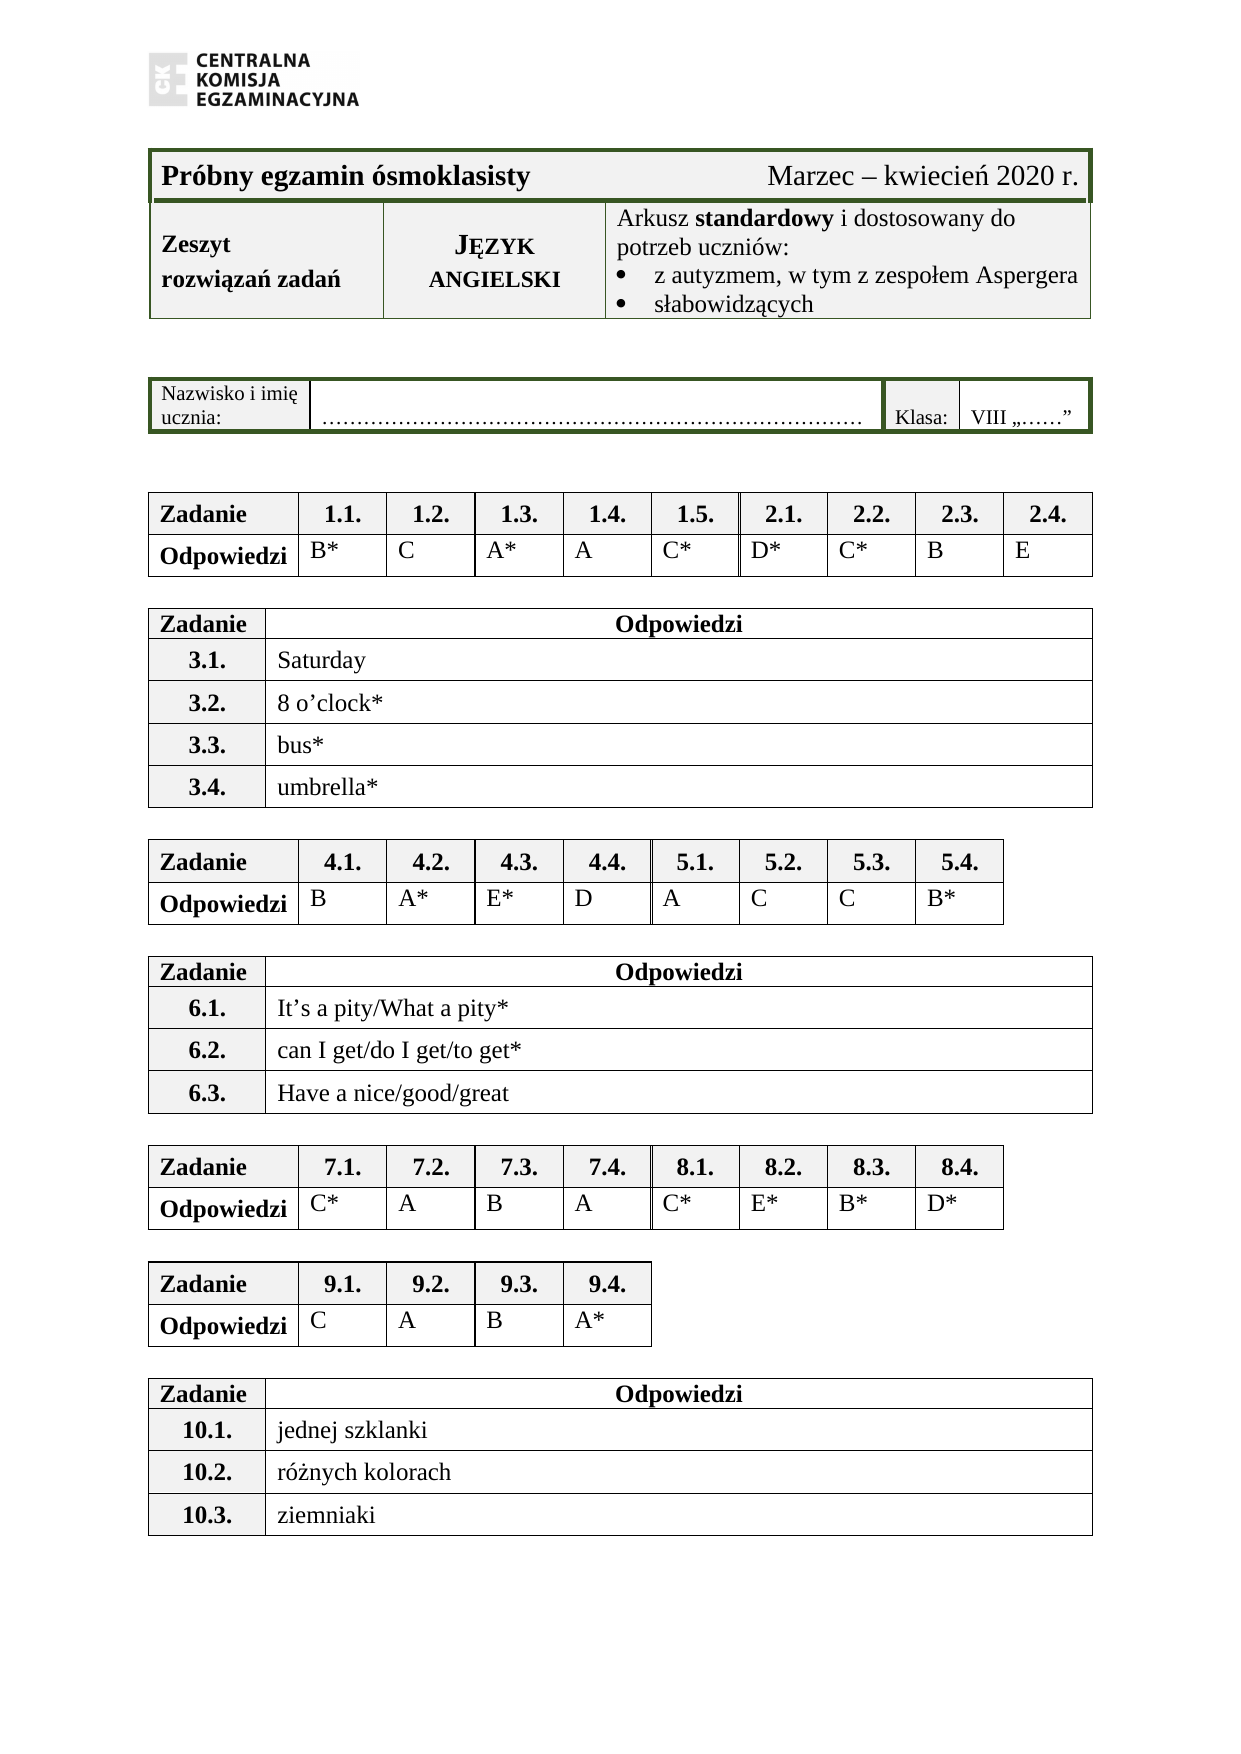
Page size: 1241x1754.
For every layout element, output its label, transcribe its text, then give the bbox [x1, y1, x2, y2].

table_header 9.2. [387, 1263, 474, 1304]
table_header 8.1. [653, 1146, 739, 1187]
table_header 9.3. [476, 1263, 563, 1304]
table_header 9.4. [564, 1263, 651, 1304]
table_header 1.3. [476, 493, 563, 534]
picture [147, 51, 360, 108]
table_header 2.4. [1004, 493, 1092, 534]
table_header Odpowiedzi [266, 957, 1092, 986]
table_cell B* [828, 1188, 915, 1229]
table_cell B [476, 1305, 563, 1346]
table_cell C* [652, 535, 738, 576]
table_cell B [299, 883, 386, 924]
table_header 5.3. [828, 840, 915, 882]
table_cell D* [916, 1188, 1003, 1229]
table_header 7.1. [299, 1146, 386, 1187]
table_cell A [387, 1305, 474, 1346]
table_cell Odpowiedzi [149, 1305, 298, 1346]
table_cell C [387, 535, 474, 576]
table_header 5.1. [653, 840, 739, 882]
table_cell E* [740, 1188, 827, 1229]
table_header Nazwisko i imię ucznia: [152, 381, 309, 429]
table_header Zadanie [149, 840, 298, 882]
table_header 4.3. [476, 840, 563, 882]
table_cell 3.2. [149, 681, 265, 723]
table_header Zadanie [149, 1263, 298, 1304]
table_cell C* [299, 1188, 386, 1229]
table_cell C [828, 883, 915, 924]
table_header 5.2. [740, 840, 827, 882]
table_header 2.2. [828, 493, 915, 534]
table_header Marzec – kwiecień 2020 r. [605, 152, 1088, 198]
table_cell D [564, 883, 650, 924]
table_cell A [653, 883, 739, 924]
table_cell B* [299, 535, 386, 576]
table_header 4.2. [387, 840, 474, 882]
table_cell jednej szklanki [266, 1409, 1092, 1450]
table_cell A [387, 1188, 474, 1229]
table_cell Odpowiedzi [149, 535, 298, 576]
table_cell E* [476, 883, 563, 924]
table_header Zadanie [149, 493, 298, 534]
table_cell Odpowiedzi [149, 883, 298, 924]
table_cell 3.4. [149, 766, 265, 807]
table_header VIII „……” [960, 381, 1088, 429]
table_cell A [564, 535, 651, 576]
table_cell D* [741, 535, 827, 576]
table_cell różnych kolorach [266, 1451, 1092, 1492]
table_header …………………………………………………………………… [311, 381, 881, 429]
table_header 7.4. [564, 1146, 650, 1187]
table_header 7.2. [387, 1146, 474, 1187]
table_header Odpowiedzi [266, 609, 1092, 638]
table_header 7.3. [476, 1146, 563, 1187]
table_header Próbny egzamin ósmoklasisty [152, 152, 605, 198]
table_cell Zeszyt rozwiązań zadań [151, 198, 383, 318]
table_header Klasa: [886, 381, 959, 429]
table_cell umbrella* [266, 766, 1092, 807]
table_header 2.1. [741, 493, 827, 534]
table_cell bus* [266, 724, 1092, 765]
table_header 1.2. [387, 493, 474, 534]
table_cell 3.3. [149, 724, 265, 765]
table_cell 6.3. [149, 1071, 265, 1113]
table_header 1.4. [564, 493, 651, 534]
table_cell Saturday [266, 639, 1092, 680]
table_cell A [564, 1188, 650, 1229]
table_cell It’s a pity/What a pity* [266, 987, 1092, 1028]
table_cell A* [476, 535, 563, 576]
table_header Odpowiedzi [266, 1379, 1092, 1408]
table_header Zadanie [149, 1146, 298, 1187]
table_header 8.4. [916, 1146, 1003, 1187]
table_header 1.1. [299, 493, 386, 534]
table_header 9.1. [299, 1263, 386, 1304]
table_cell C [299, 1305, 386, 1346]
table_header Zadanie [149, 1379, 265, 1408]
table_cell C* [828, 535, 915, 576]
table_cell E [1004, 535, 1092, 576]
table_cell Język angielski [384, 203, 605, 318]
table_cell 10.3. [149, 1494, 265, 1535]
table_cell A* [564, 1305, 651, 1346]
table_header 8.3. [828, 1146, 915, 1187]
table_header Zadanie [149, 609, 265, 638]
table_header 8.2. [740, 1146, 827, 1187]
table_cell ziemniaki [266, 1494, 1092, 1535]
table_cell Odpowiedzi [149, 1188, 298, 1229]
table_header 4.1. [299, 840, 386, 882]
table_header 4.4. [564, 840, 650, 882]
table_header Zadanie [149, 957, 265, 986]
table_header 1.5. [652, 493, 738, 534]
table_header 2.3. [916, 493, 1003, 534]
table_cell C* [653, 1188, 739, 1229]
table_cell Have a nice/good/great [266, 1071, 1092, 1113]
table_cell B* [916, 883, 1003, 924]
table_cell 10.1. [149, 1409, 265, 1450]
table_cell can I get/do I get/to get* [266, 1029, 1092, 1070]
table_cell 6.2. [149, 1029, 265, 1070]
table_cell Arkusz standardowy i dostosowany do potrzeb uczniów: z autyzmem, w tym z zespołem Aspergera słabowidzących [606, 198, 1090, 318]
table_cell 8 o’clock* [266, 681, 1092, 723]
table_cell A* [387, 883, 474, 924]
table_header 5.4. [916, 840, 1003, 882]
table_cell 10.2. [149, 1451, 265, 1492]
table_cell 6.1. [149, 987, 265, 1028]
table_cell 3.1. [149, 639, 265, 680]
table_cell B [476, 1188, 563, 1229]
table_cell B [916, 535, 1003, 576]
table_cell C [740, 883, 827, 924]
